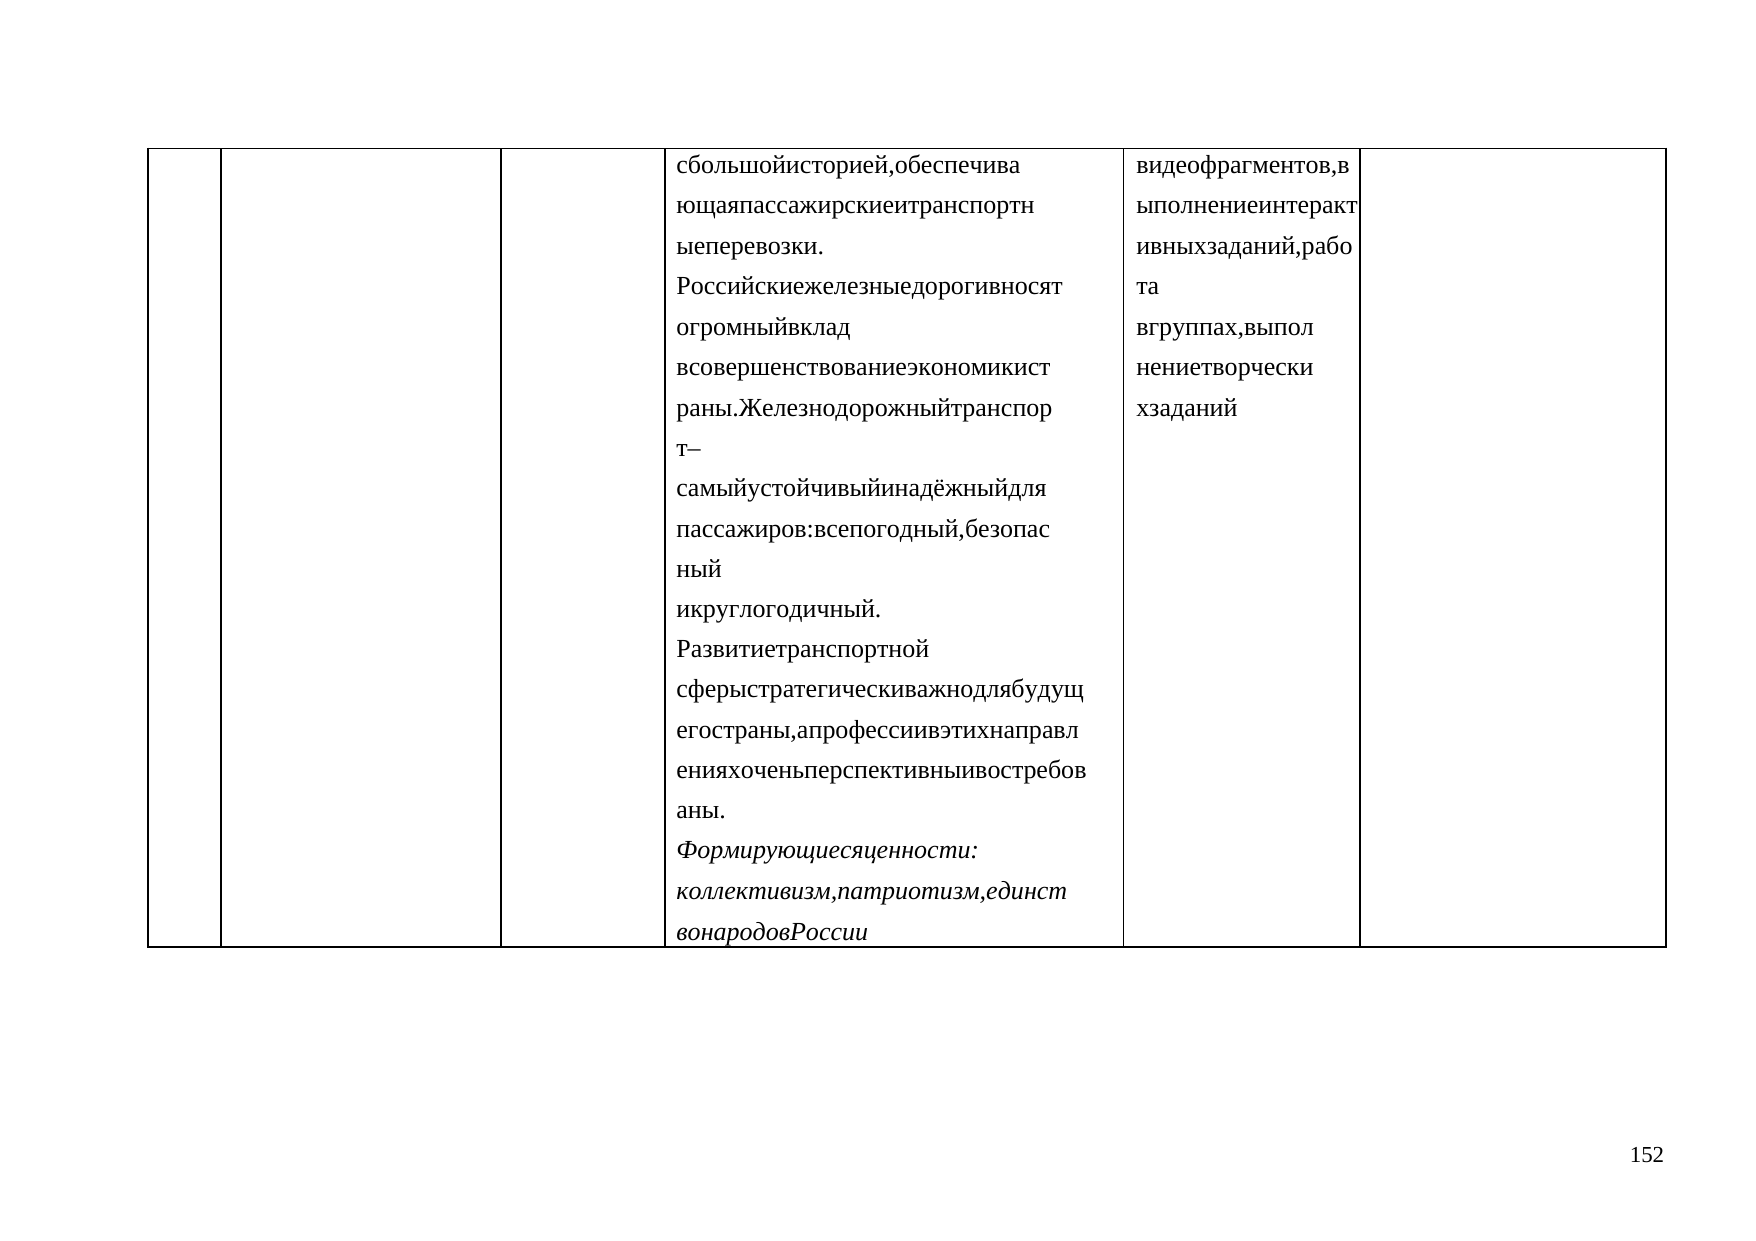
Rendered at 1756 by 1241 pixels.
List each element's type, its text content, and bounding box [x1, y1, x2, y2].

table_header [222, 149, 500, 946]
table_header [1361, 149, 1665, 946]
table_header [149, 149, 220, 946]
table_header [502, 149, 664, 946]
table_header видеофрагментов,выполнениеинтерактивныхзаданий,работа вгруппах,выполнениетворческихзаданий [1124, 149, 1359, 946]
table_header сбольшойисторией,обеспечивающаяпассажирскиеитранспортныеперевозки. Российскиежелезныедорогивносятогромныйвклад всовершенствованиеэкономикистраны.Железнодорожныйтранспорт–самыйустойчивыйинадёжныйдля пассажиров:всепогодный,безопасный икруглогодичный. Развитиетранспортной сферыстратегическиважнодлябудущегостраны,апрофессиивэтихнаправленияхоченьперспективныивостребованы. Формирующиесяценности: коллективизм,патриотизм,единствонародовРоссии [666, 149, 1123, 946]
